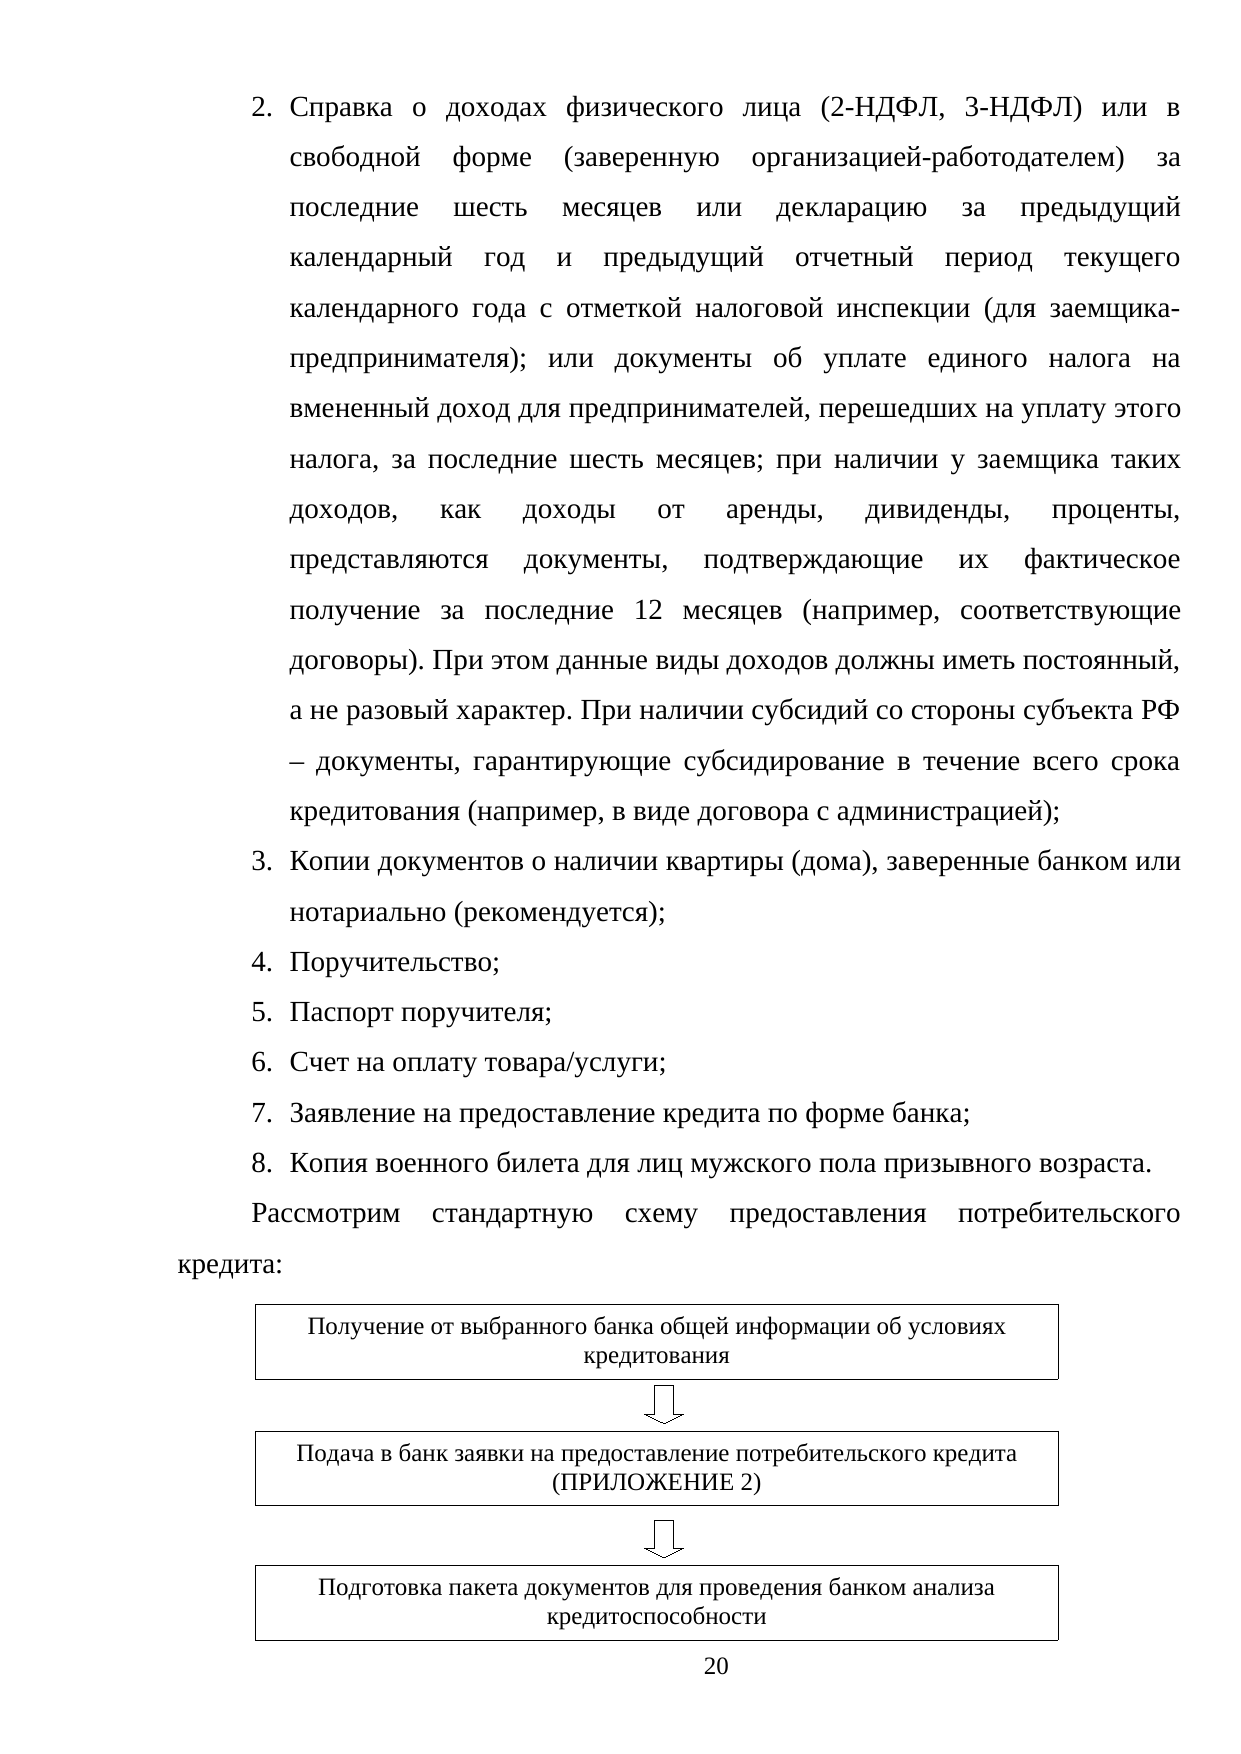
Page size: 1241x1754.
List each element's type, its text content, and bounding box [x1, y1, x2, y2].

text Рассмотрим стандартную схему предоставления потребительского кредита: [177, 1196, 1181, 1279]
list Копия военного билета для лиц мужского пола призывного возраста. [251, 1145, 1181, 1179]
list Справка о доходах физического лица (2-НДФЛ, 3-НДФЛ) или в свободной форме (заверенную организацией-работодателем) за последние шесть месяцев или декларацию за предыдущий календарный год и предыдущий отчетный период текущего календарного года с отметкой налоговой инспекции (для заемщика-предпринимателя); или документы об уплате единого налога на вмененный доход для предпринимателей, перешедших на уплату этого налога, за последние шесть месяцев; при наличии у заемщика таких доходов, как доходы от аренды, дивиденды, проценты, представляются документы, подтверждающие их фактическое получение за последние 12 месяцев (например, соответствующие договоры). При этом данные виды доходов должны иметь постоянный, а не разовый характер. При наличии субсидий со стороны субъекта РФ – документы, гарантирующие субсидирование в течение всего срока кредитования (например, в виде договора с администрацией); [251, 89, 1181, 827]
list Заявление на предоставление кредита по форме банка; [251, 1095, 1181, 1128]
list Копии документов о наличии квартиры (дома), заверенные банком или нотариально (рекомендуется); [251, 843, 1181, 927]
list Счет на оплату товара/услуги; [251, 1044, 1181, 1078]
list Паспорт поручителя; [251, 994, 1181, 1028]
list Поручительство; [251, 944, 1181, 977]
